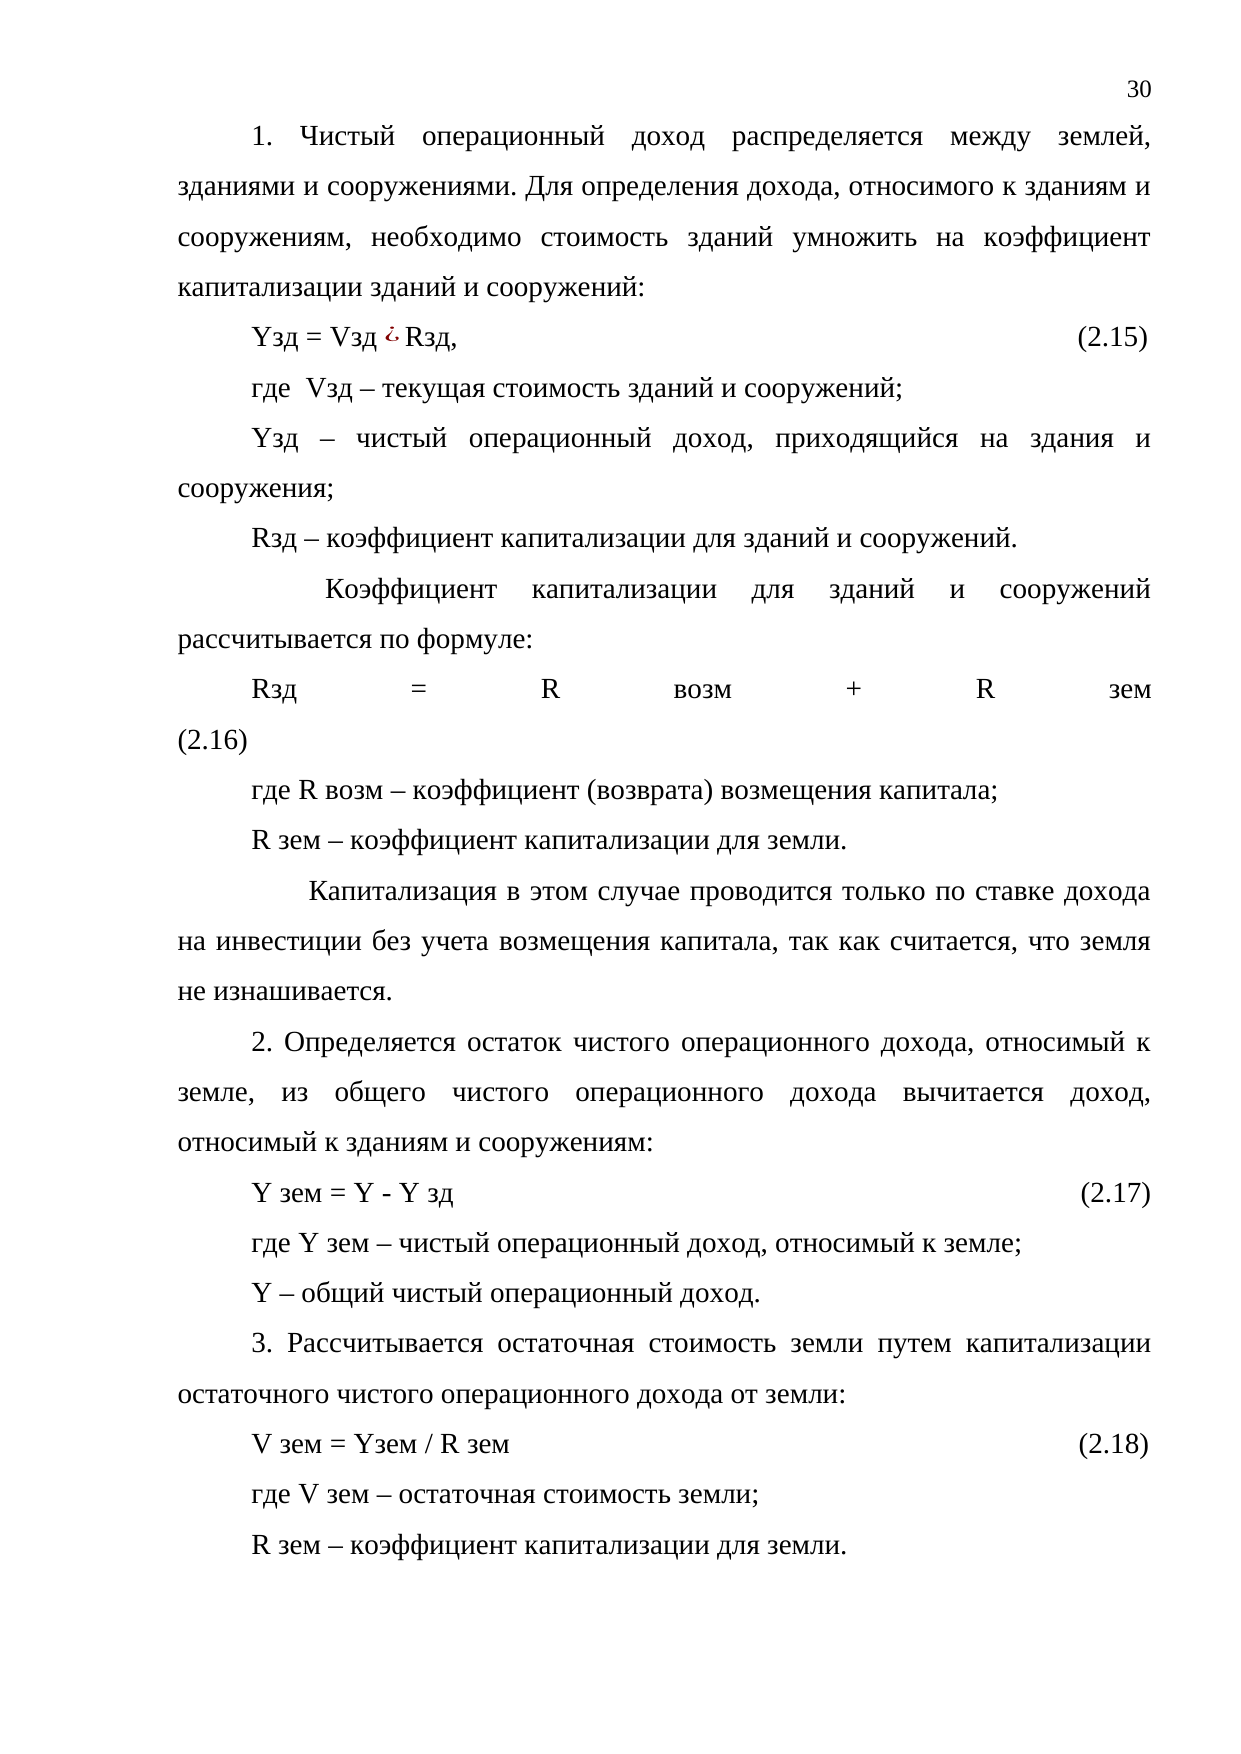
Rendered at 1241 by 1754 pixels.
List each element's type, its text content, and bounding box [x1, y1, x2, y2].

text V зем = Yзем / R зем (2.18) [177, 1426, 1152, 1460]
text 2. Определяется остаток чистого операционного дохода, относимый к земле, из общего чистого операционного дохода вычитается доход, относимый к зданиям и сооружениям: [177, 1024, 1152, 1158]
text где Y зем – чистый операционный доход, относимый к земле; [177, 1225, 1152, 1258]
text R зем – коэффициент капитализации для земли. [177, 822, 1152, 856]
text где V зем – остаточная стоимость земли; [177, 1477, 1152, 1510]
text R зем – коэффициент капитализации для земли. [177, 1527, 1152, 1560]
text где R возм – коэффициент (возврата) возмещения капитала; [177, 772, 1152, 806]
text 1. Чистый операционный доход распределяется между землей, зданиями и сооружениями. Для определения дохода, относимого к зданиям и сооружениям, необходимо стоимость зданий умножить на коэффициент капитализации зданий и сооружений: [177, 118, 1152, 303]
text Rзд – коэффициент капитализации для зданий и сооружений. [177, 521, 1152, 554]
text Капитализация в этом случае проводится только по ставке дохода на инвестиции без учета возмещения капитала, так как считается, что земля не изнашивается. [177, 873, 1152, 1007]
text где Vзд – текущая стоимость зданий и сооружений; [177, 370, 1152, 403]
text Yзд – чистый операционный доход, приходящийся на здания и сооружения; [177, 420, 1152, 504]
text 3. Рассчитывается остаточная стоимость земли путем капитализации остаточного чистого операционного дохода от земли: [177, 1326, 1152, 1409]
text Y – общий чистый операционный доход. [177, 1275, 1152, 1309]
text Y зем = Y - Y зд (2.17) [177, 1175, 1152, 1208]
text Rзд = R возм + R зем (2.16) [177, 672, 1152, 755]
text Yзд = Vзд Rзд, (2.15) [177, 319, 1152, 353]
text Коэффициент капитализации для зданий и сооружений рассчитывается по формуле: [177, 571, 1152, 655]
